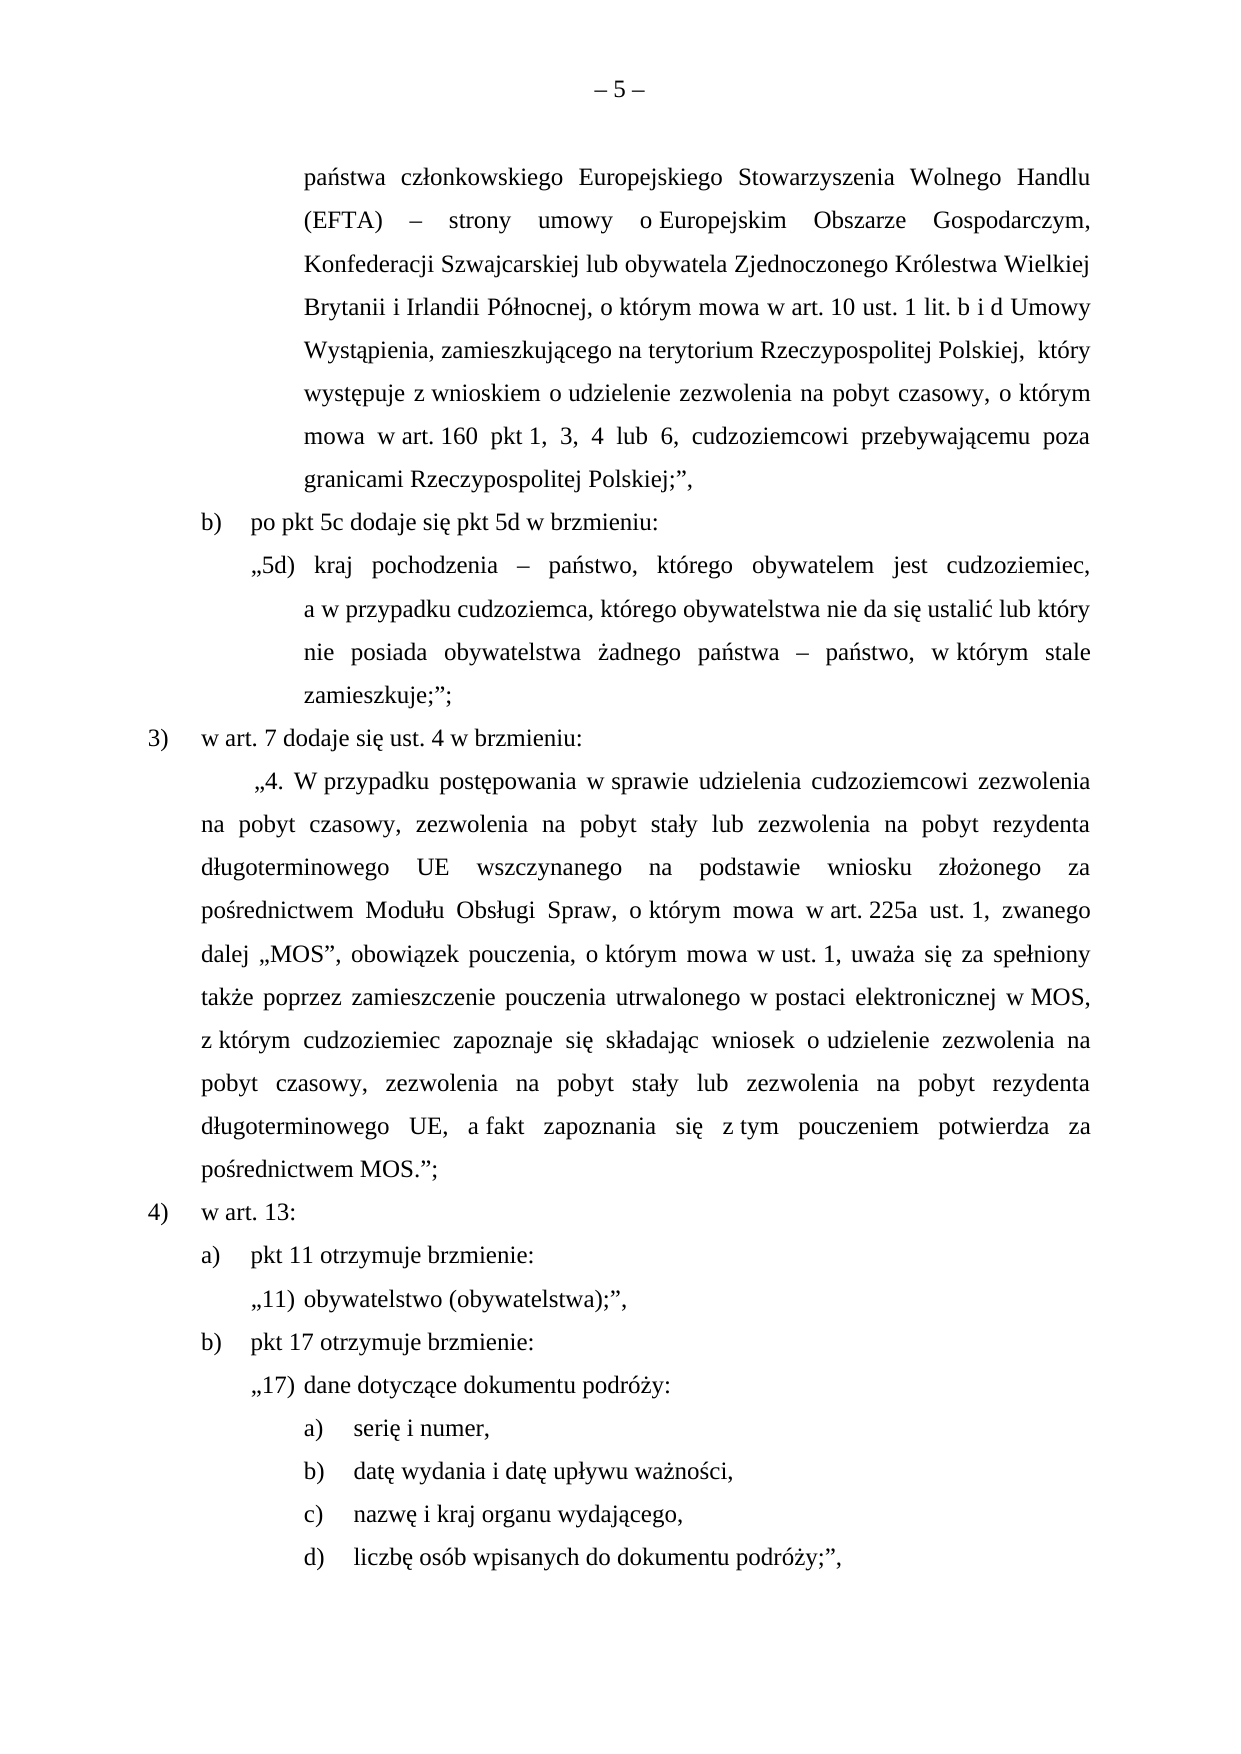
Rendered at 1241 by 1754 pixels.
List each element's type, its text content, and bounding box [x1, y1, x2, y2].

text „5d) kraj pochodzenia – państwo, którego obywatelem jest cudzoziemiec, a w przypadku cudzoziemca, którego obywatelstwa nie da się ustalić lub który nie posiada obywatelstwa żadnego państwa – państwo, w którym stale zamieszkuje;”; [251, 551, 1091, 709]
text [251, 162, 1091, 493]
text „11) obywatelstwo (obywatelstwa);”, [251, 1284, 1091, 1312]
text b) datę wydania i datę upływu ważności, [304, 1456, 1091, 1485]
text a) pkt 11 otrzymuje brzmienie: [201, 1241, 1091, 1269]
text d) liczbę osób wpisanych do dokumentu podróży;”, [304, 1542, 1091, 1571]
text „4. W przypadku postępowania w sprawie udzielenia cudzoziemcowi zezwolenia na pobyt czasowy, zezwolenia na pobyt stały lub zezwolenia na pobyt rezydenta długoterminowego UE wszczynanego na podstawie wniosku złożonego za pośrednictwem Modułu Obsługi Spraw, o którym mowa w art. 225a ust. 1, zwanego dalej „MOS”, obowiązek pouczenia, o którym mowa w ust. 1, uważa się za spełniony także poprzez zamieszczenie pouczenia utrwalonego w postaci elektronicznej w MOS, z którym cudzoziemiec zapoznaje się składając wniosek o udzielenie zezwolenia na pobyt czasowy, zezwolenia na pobyt stały lub zezwolenia na pobyt rezydenta długoterminowego UE, a fakt zapoznania się z tym pouczeniem potwierdza za pośrednictwem MOS.”; [201, 766, 1091, 1183]
text b) po pkt 5c dodaje się pkt 5d w brzmieniu: [201, 507, 1091, 536]
text „17) dane dotyczące dokumentu podróży: [251, 1370, 1091, 1399]
text c) nazwę i kraj organu wydającego, [304, 1499, 1091, 1528]
text a) serię i numer, [304, 1413, 1091, 1442]
text b) pkt 17 otrzymuje brzmienie: [201, 1327, 1091, 1356]
text 3) w art. 7 dodaje się ust. 4 w brzmieniu: [148, 723, 1091, 752]
text 4) w art. 13: [148, 1197, 1091, 1226]
